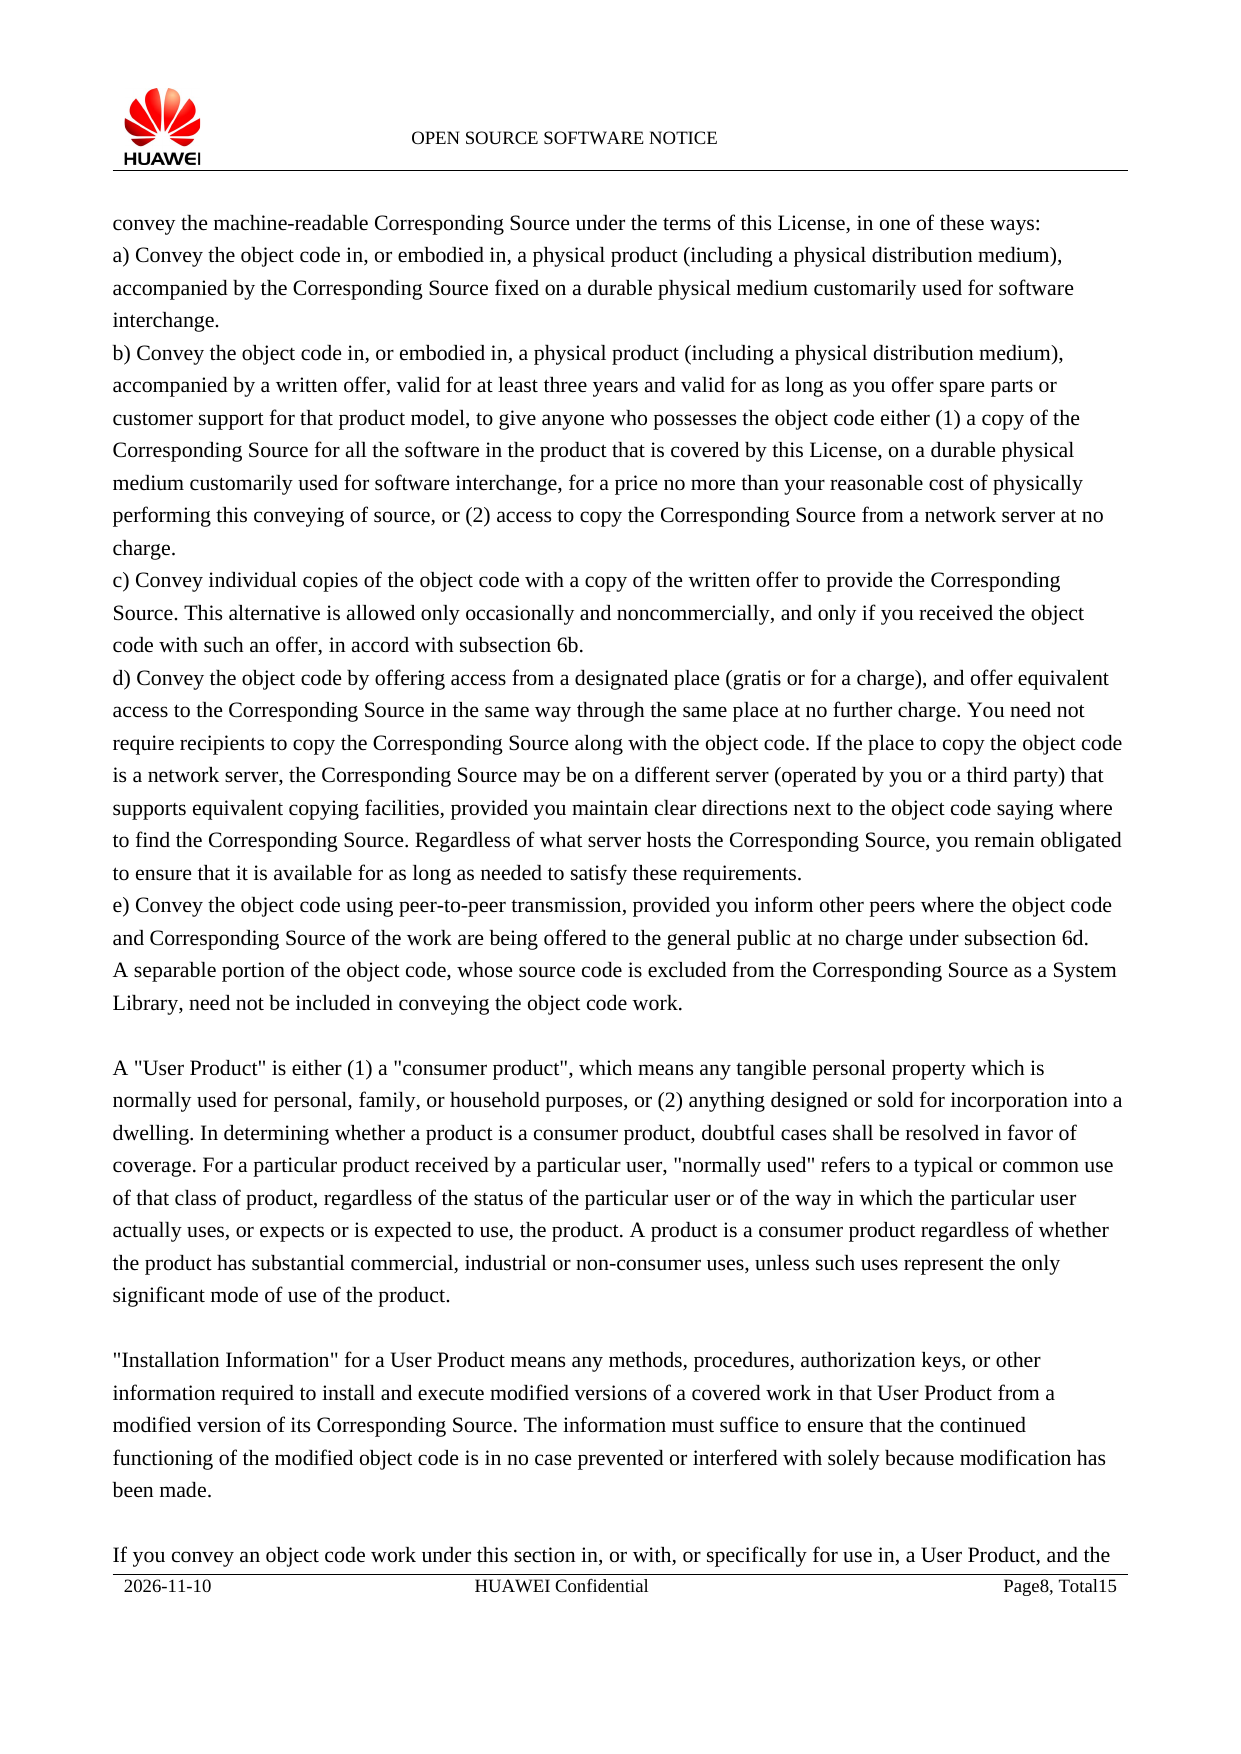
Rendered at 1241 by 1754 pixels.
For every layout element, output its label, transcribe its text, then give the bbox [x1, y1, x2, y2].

picture [124, 88, 201, 165]
